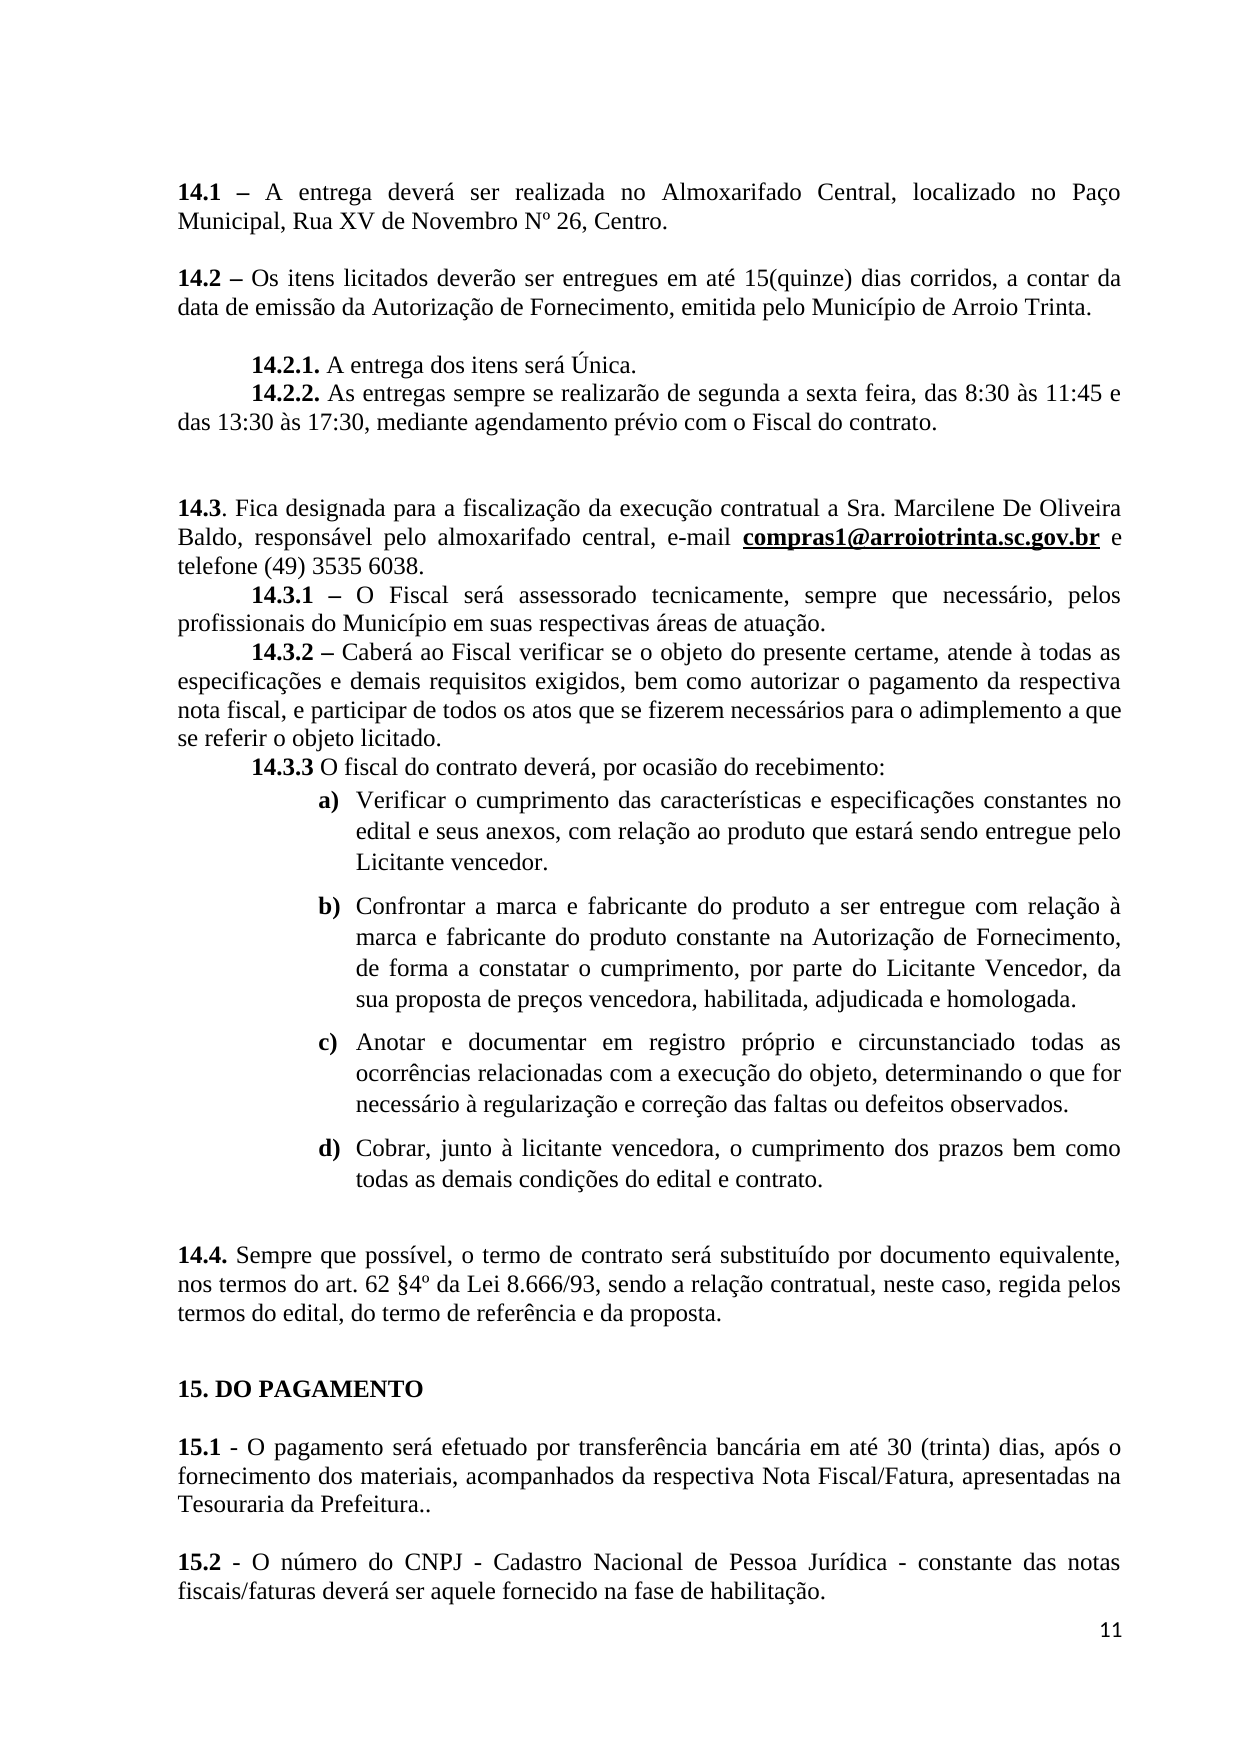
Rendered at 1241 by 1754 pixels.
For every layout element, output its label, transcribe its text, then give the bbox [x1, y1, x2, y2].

text 14.2.1. A entrega dos itens será Única. [251, 350, 1122, 378]
list Verificar o cumprimento das características e especificações constantes no edital e seus anexos, com relação ao produto que estará sendo entregue pelo Licitante vencedor. [318, 785, 1122, 876]
text 15.2 - O número do CNPJ - Cadastro Nacional de Pessoa Jurídica - constante das notas fiscais/faturas deverá ser aquele fornecido na fase de habilitação. [177, 1547, 1122, 1604]
text 15.1 - O pagamento será efetuado por transferência bancária em até 30 (trinta) dias, após o fornecimento dos materiais, acompanhados da respectiva Nota Fiscal/Fatura, apresentadas na Tesouraria da Prefeitura.. [177, 1432, 1122, 1518]
text 14.3. Fica designada para a fiscalização da execução contratual a Sra. Marcilene De Oliveira Baldo, responsável pelo almoxarifado central, e-mail compras1@arroiotrinta.sc.gov.br e telefone (49) 3535 6038. [177, 493, 1122, 580]
text 14.4. Sempre que possível, o termo de contrato será substituído por documento equivalente, nos termos do art. 62 §4º da Lei 8.666/93, sendo a relação contratual, neste caso, regida pelos termos do edital, do termo de referência e da proposta. [177, 1241, 1122, 1327]
list Cobrar, junto à licitante vencedora, o cumprimento dos prazos bem como todas as demais condições do edital e contrato. [318, 1133, 1122, 1193]
text 14.3.1 – O Fiscal será assessorado tecnicamente, sempre que necessário, pelos profissionais do Município em suas respectivas áreas de atuação. [177, 580, 1122, 637]
text 14.3.2 – Caberá ao Fiscal verificar se o objeto do presente certame, atende à todas as especificações e demais requisitos exigidos, bem como autorizar o pagamento da respectiva nota fiscal, e participar de todos os atos que se fizerem necessários para o adimplemento a que se referir o objeto licitado. [177, 637, 1122, 752]
text 15. DO PAGAMENTO [177, 1374, 1122, 1403]
text 14.2.2. As entregas sempre se realizarão de segunda a sexta feira, das 8:30 às 11:45 e das 13:30 às 17:30, mediante agendamento prévio com o Fiscal do contrato. [177, 378, 1122, 436]
list Confrontar a marca e fabricante do produto a ser entregue com relação à marca e fabricante do produto constante na Autorização de Fornecimento, de forma a constatar o cumprimento, por parte do Licitante Vencedor, da sua proposta de preços vencedora, habilitada, adjudicada e homologada. [318, 891, 1122, 1013]
text 14.3.3 O fiscal do contrato deverá, por ocasião do recebimento: [177, 752, 1122, 781]
text 14.2 – Os itens licitados deverão ser entregues em até 15(quinze) dias corridos, a contar da data de emissão da Autorização de Fornecimento, emitida pelo Município de Arroio Trinta. [177, 263, 1122, 321]
list Anotar e documentar em registro próprio e circunstanciado todas as ocorrências relacionadas com a execução do objeto, determinando o que for necessário à regularização e correção das faltas ou defeitos observados. [318, 1027, 1122, 1118]
text 14.1 – A entrega deverá ser realizada no Almoxarifado Central, localizado no Paço Municipal, Rua XV de Novembro Nº 26, Centro. [177, 177, 1122, 235]
